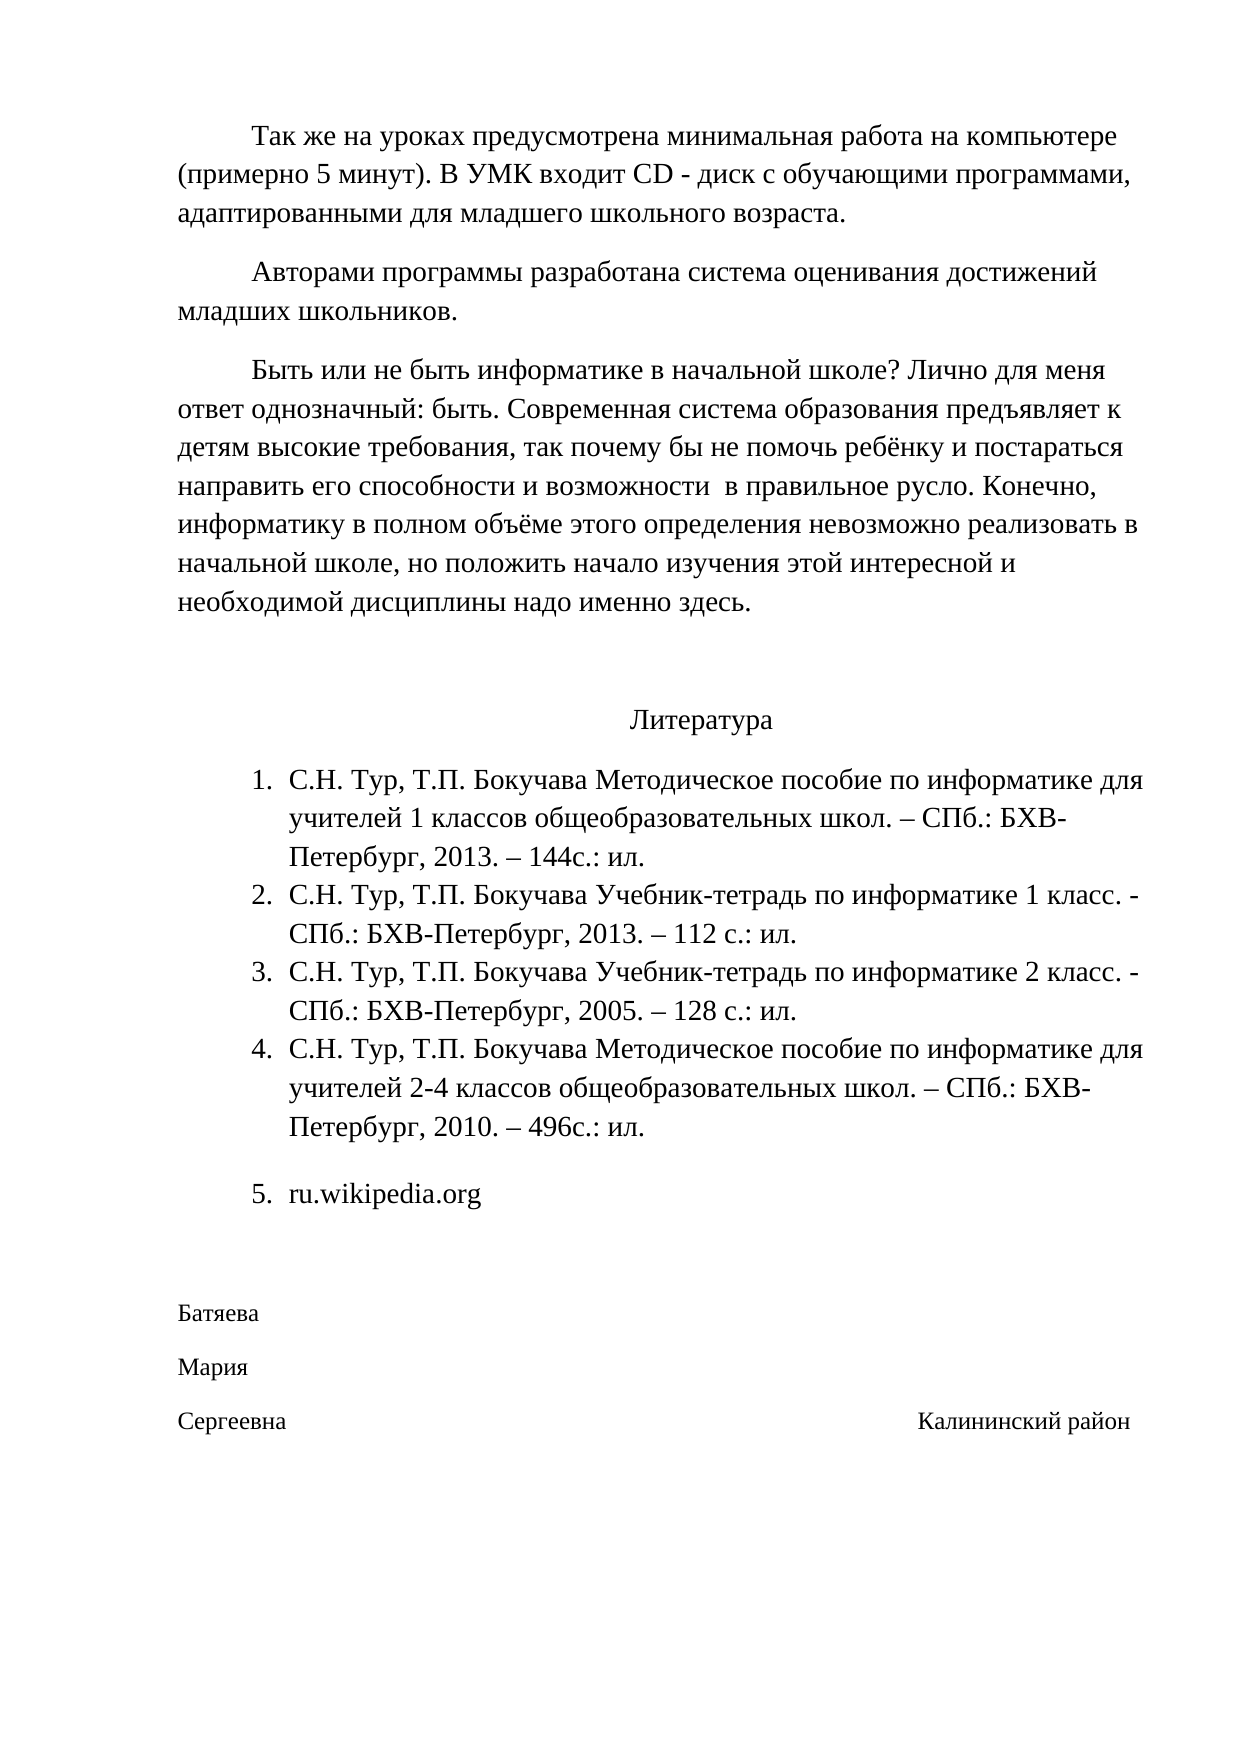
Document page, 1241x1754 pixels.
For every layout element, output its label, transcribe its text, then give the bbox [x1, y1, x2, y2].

text Так же на уроках предусмотрена минимальная работа на компьютере (примерно 5 минут). В УМК входит СD - диск с обучающими программами, адаптированными для младшего школьного возраста. [177, 118, 1152, 229]
text Литература [177, 702, 1152, 736]
list ru.wikipedia.org [251, 1176, 1152, 1210]
list С.Н. Тур, Т.П. Бокучава Учебник-тетрадь по информатике 1 класс. - СПб.: БХВ-Петербург, 2013. – 112 с.: ил. [251, 877, 1152, 949]
text Быть или не быть информатике в начальной школе? Лично для меня ответ однозначный: быть. Современная система образования предъявляет к детям высокие требования, так почему бы не помочь ребёнку и постараться направить его способности и возможности в правильное русло. Конечно, информатику в полном объёме этого определения невозможно реализовать в начальной школе, но положить начало изучения этой интересной и необходимой дисциплины надо именно здесь. [177, 352, 1152, 617]
list С.Н. Тур, Т.П. Бокучава Учебник-тетрадь по информатике 2 класс. - СПб.: БХВ-Петербург, 2005. – 128 с.: ил. [251, 954, 1152, 1027]
text Сергеевна Калининский район [177, 1406, 1152, 1435]
list С.Н. Тур, Т.П. Бокучава Методическое пособие по информатике для учителей 2-4 классов общеобразовательных школ. – СПб.: БХВ-Петербург, 2010. – 496с.: ил. [251, 1032, 1152, 1142]
text Мария [177, 1352, 1152, 1381]
text Авторами программы разработана система оценивания достижений младших школьников. [177, 254, 1152, 327]
list С.Н. Тур, Т.П. Бокучава Методическое пособие по информатике для учителей 1 классов общеобразовательных школ. – СПб.: БХВ-Петербург, 2013. – 144с.: ил. [251, 762, 1152, 872]
text Батяева [177, 1298, 1152, 1327]
